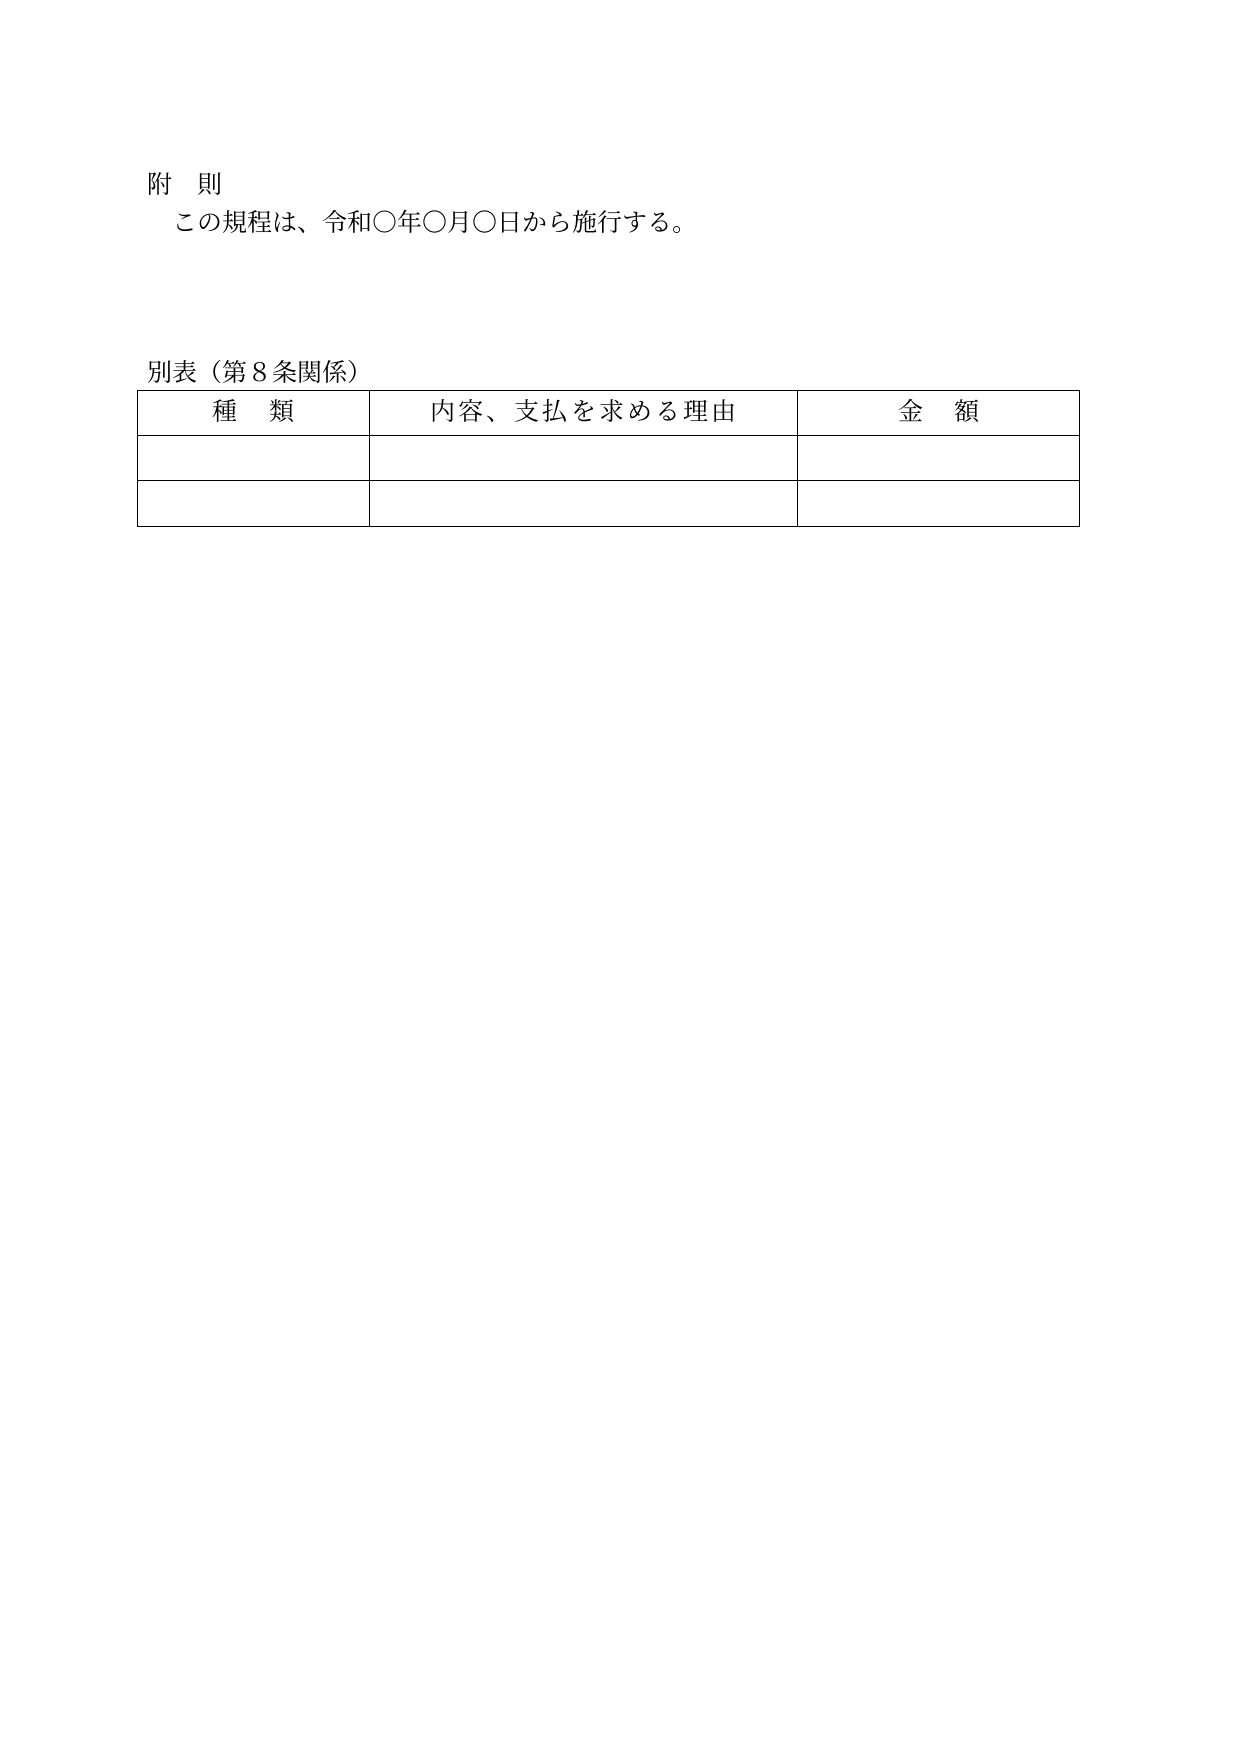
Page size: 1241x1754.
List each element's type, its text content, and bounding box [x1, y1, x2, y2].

table_cell [138, 436, 369, 480]
table_header 金 額 [798, 391, 1079, 434]
table_header 種 類 [138, 391, 369, 434]
table_header 内容、支払を求める理由 [370, 391, 797, 434]
text 別表（第８条関係） [148, 352, 1092, 389]
text 附 則 [148, 164, 1092, 202]
text この規程は、令和○年〇月〇日から施行する。 [148, 202, 1092, 239]
table_cell [798, 481, 1079, 526]
table_cell [370, 436, 797, 480]
table_cell [370, 481, 797, 526]
table_cell [138, 481, 369, 526]
table_cell [798, 436, 1079, 480]
